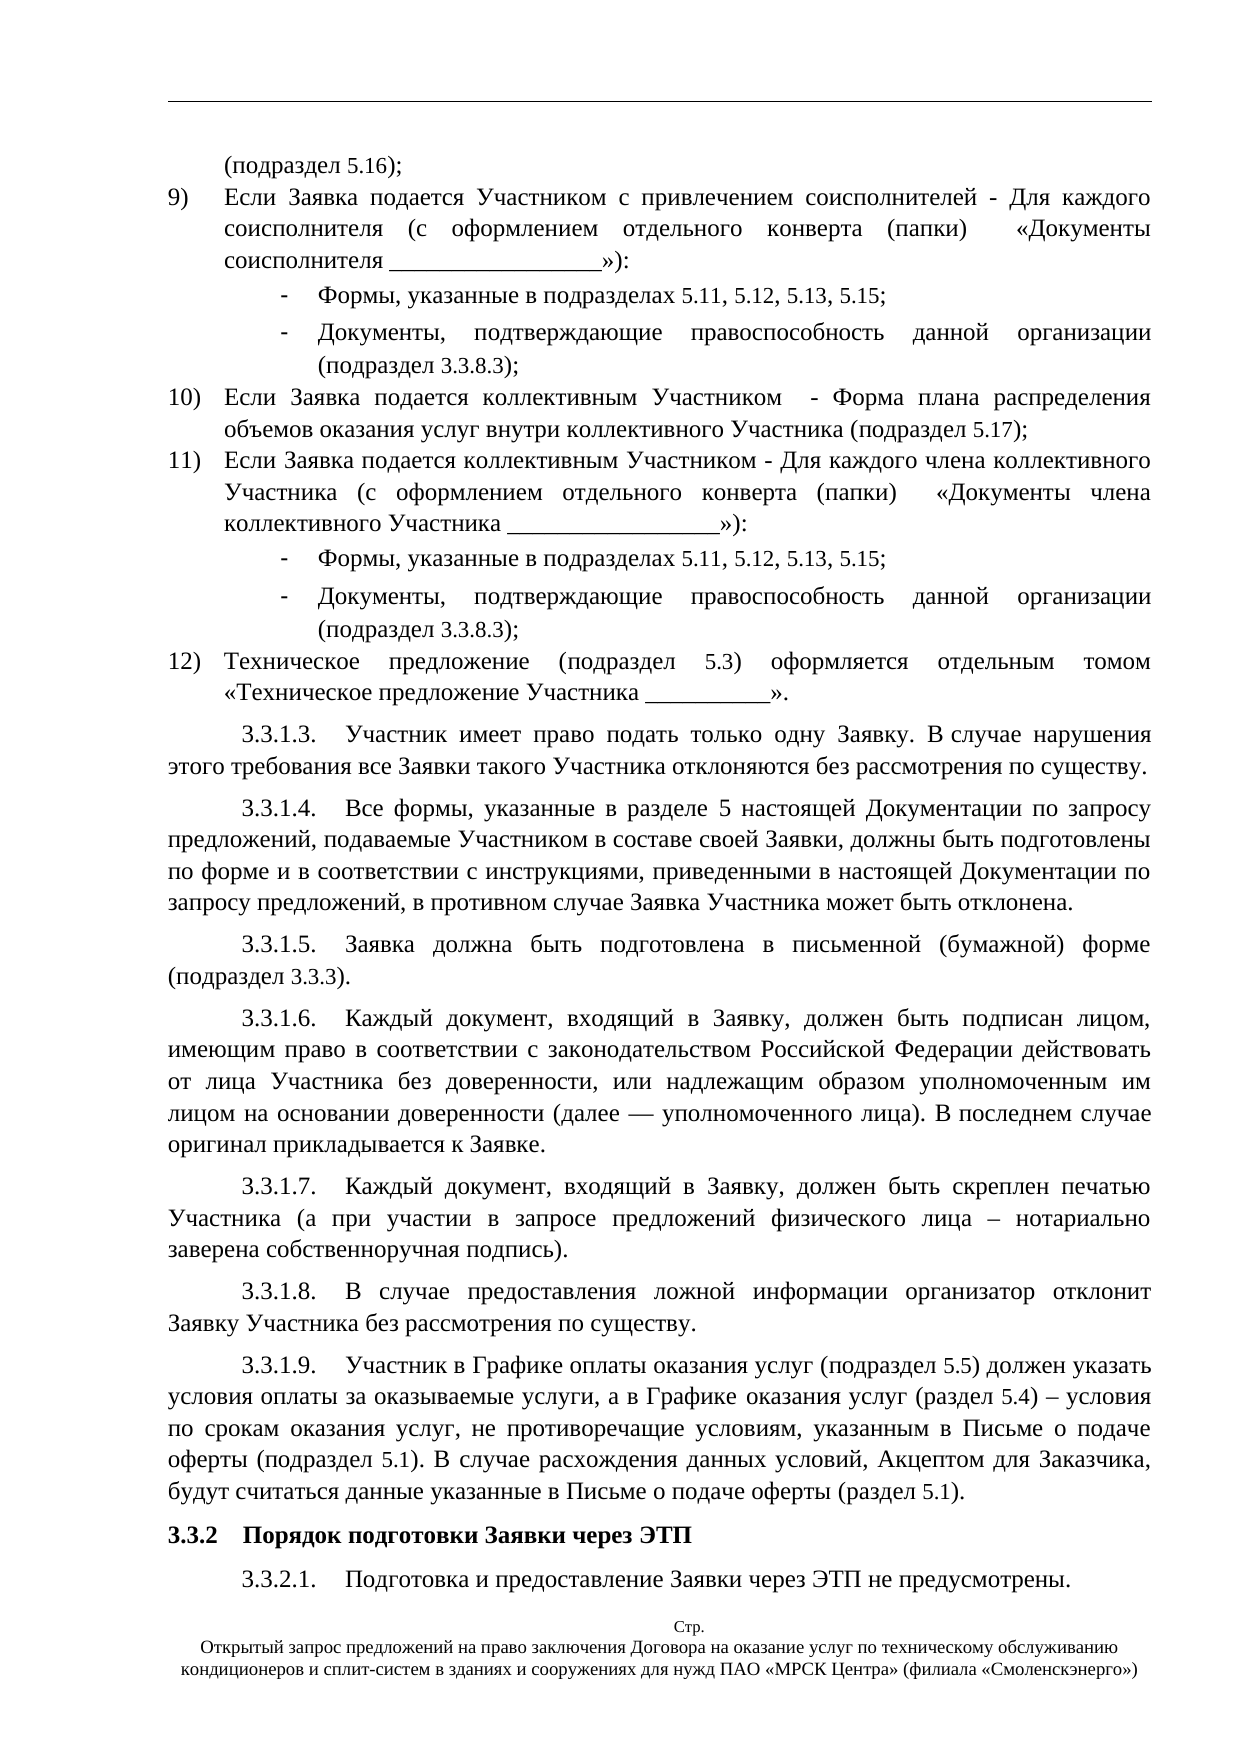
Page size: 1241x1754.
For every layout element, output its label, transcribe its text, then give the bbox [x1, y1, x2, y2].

list Заявка должна быть подготовлена в письменной (бумажной) форме (подраздел 3.3.3). [168, 929, 1152, 990]
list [168, 150, 1152, 179]
list Участник в Графике оплаты оказания услуг (подраздел 5.5) должен указать условия оплаты за оказываемые услуги, а в Графике оказания услуг (раздел 5.4) – условия по срокам оказания услуг, не противоречащие условиям, указанным в Письме о подаче оферты (подраздел 5.1). В случае расхождения данных условий, Акцептом для Заказчика, будут считаться данные указанные в Письме о подаче оферты (раздел 5.1). [168, 1350, 1152, 1505]
list Формы, указанные в подразделах 5.11, 5.12, 5.13, 5.15; [280, 276, 1152, 310]
list Если Заявка подается коллективным Участником - Для каждого члена коллективного Участника (с оформлением отдельного конверта (папки) «Документы члена коллективного Участника _________________»): [168, 445, 1152, 537]
list Каждый документ, входящий в Заявку, должен быть подписан лицом, имеющим право в соответствии с законодательством Российской Федерации действовать от лица Участника без доверенности, или надлежащим образом уполномоченным им лицом на основании доверенности (далее — уполномоченного лица). В последнем случае оригинал прикладывается к Заявке. [168, 1003, 1152, 1158]
list Техническое предложение (подраздел 5.3) оформляется отдельным томом «Техническое предложение Участника __________». [168, 646, 1152, 706]
list Если Заявка подается коллективным Участником - Форма плана распределения объемов оказания услуг внутри коллективного Участника (подраздел 5.17); [168, 382, 1152, 442]
list Формы, указанные в подразделах 5.11, 5.12, 5.13, 5.15; [280, 540, 1152, 574]
list Документы, подтверждающие правоспособность данной организации (подраздел 3.3.8.3); [280, 577, 1152, 643]
list Если Заявка подается Участником с привлечением соисполнителей - Для каждого соисполнителя (с оформлением отдельного конверта (папки) «Документы соисполнителя _________________»): [168, 182, 1152, 273]
list Участник имеет право подать только одну Заявку. В случае нарушения этого требования все Заявки такого Участника отклоняются без рассмотрения по существу. [168, 719, 1152, 779]
subtitle Порядок подготовки Заявки через ЭТП [168, 1520, 1152, 1549]
list Подготовка и предоставление Заявки через ЭТП не предусмотрены. [168, 1564, 1152, 1593]
list Все формы, указанные в разделе 5 настоящей Документации по запросу предложений, подаваемые Участником в составе своей Заявки, должны быть подготовлены по форме и в соответствии с инструкциями, приведенными в настоящей Документации по запросу предложений, в противном случае Заявка Участника может быть отклонена. [168, 793, 1152, 916]
list В случае предоставления ложной информации организатор отклонит Заявку Участника без рассмотрения по существу. [168, 1276, 1152, 1337]
list Документы, подтверждающие правоспособность данной организации (подраздел 3.3.8.3); [280, 314, 1152, 379]
list Каждый документ, входящий в Заявку, должен быть скреплен печатью Участника (а при участии в запросе предложений физического лица – нотариально заверена собственноручная подпись). [168, 1171, 1152, 1263]
